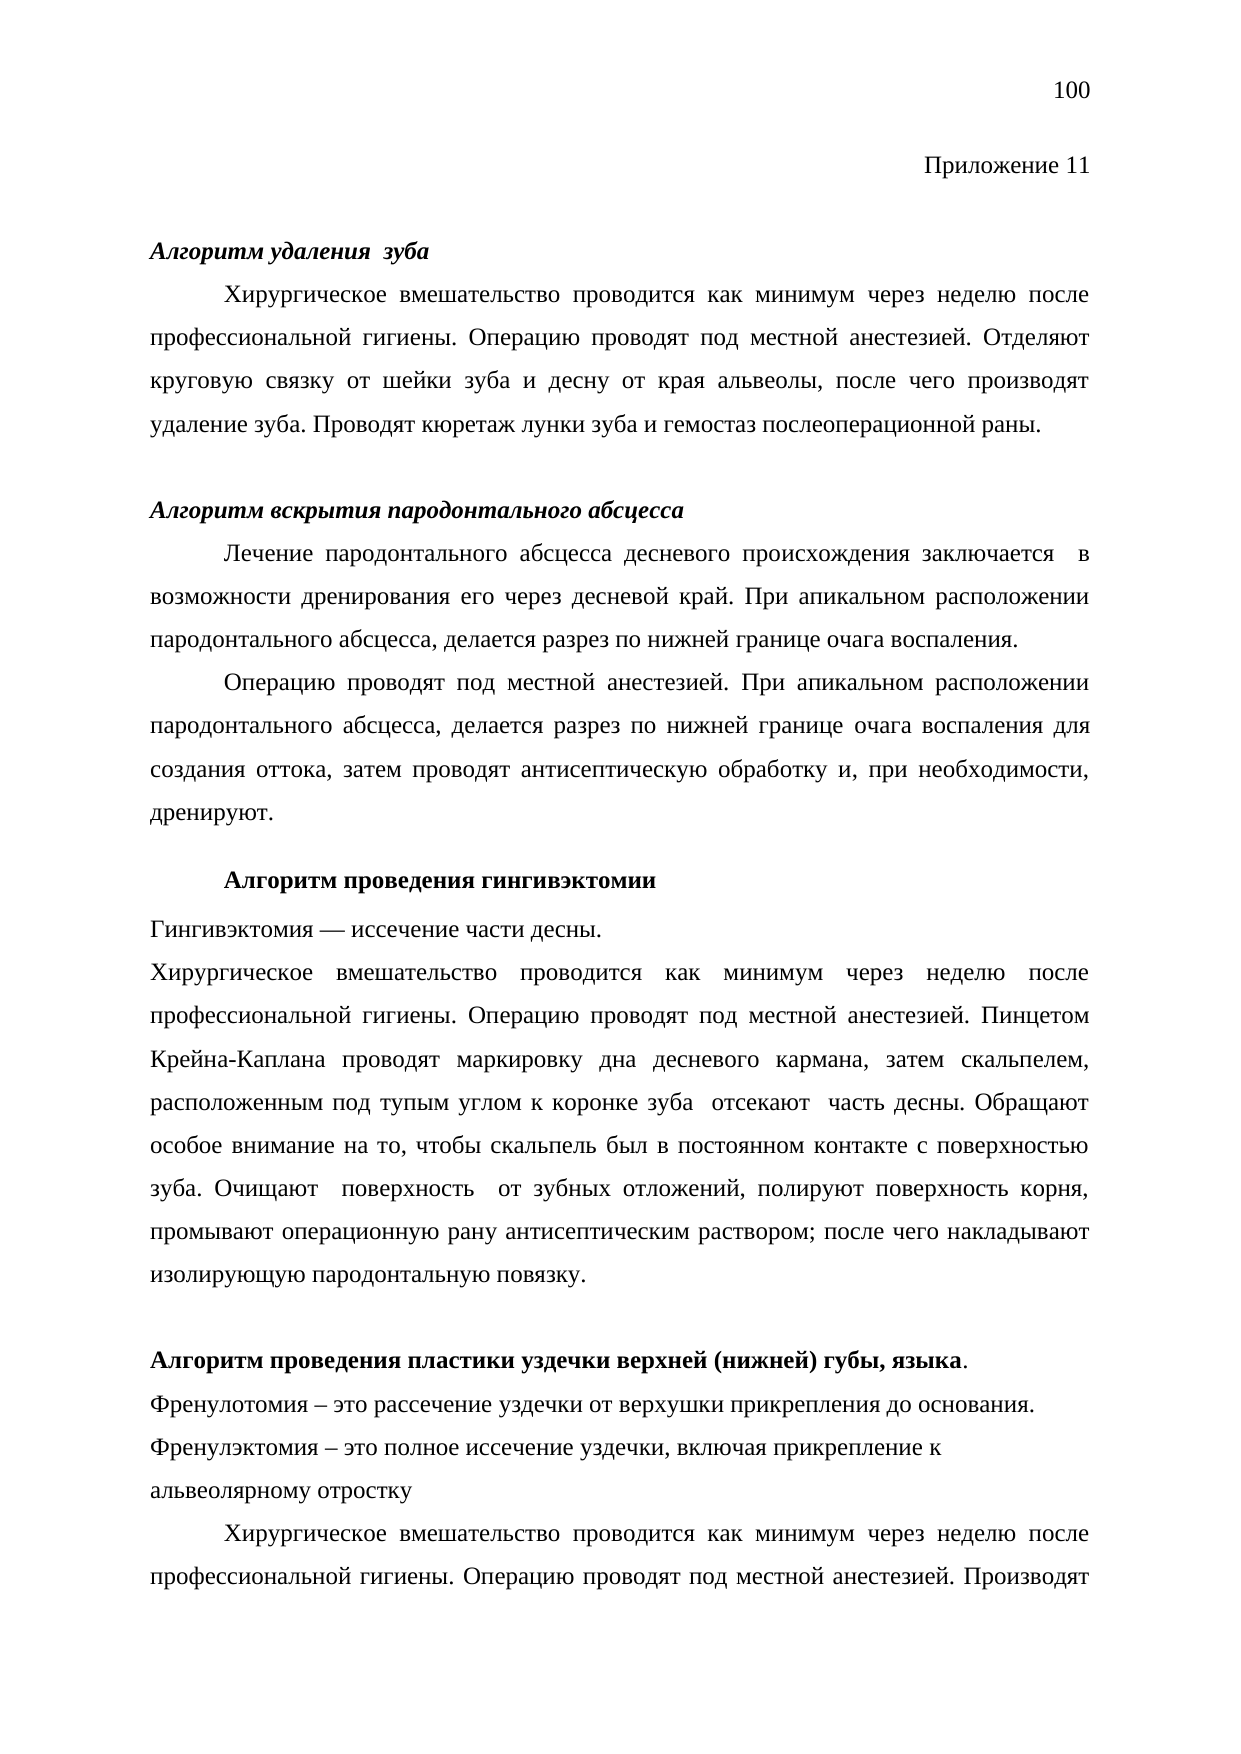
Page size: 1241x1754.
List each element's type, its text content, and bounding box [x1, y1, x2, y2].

text Алгоритм вскрытия пародонтального абсцесса [150, 495, 1090, 524]
text Хирургическое вмешательство проводится как минимум через неделю после профессиональной гигиены. Операцию проводят под местной анестезией. Пинцетом Крейна-Каплана проводят маркировку дна десневого кармана, затем скальпелем, расположенным под тупым углом к коронке зуба отсекают часть десны. Обращают особое внимание на то, чтобы скальпель был в постоянном контакте с поверхностью зуба. Очищают поверхность от зубных отложений, полируют поверхность корня, промывают операционную рану антисептическим раствором; после чего накладывают изолирующую пародонтальную повязку. [150, 957, 1090, 1288]
text Френулотомия – это рассечение уздечки от верхушки прикрепления до основания. [150, 1389, 1090, 1417]
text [150, 1518, 1090, 1590]
text Френулэктомия – это полное иссечение уздечки, включая прикрепление к альвеолярному отростку [150, 1432, 1090, 1504]
text Гингивэктомия — иссечение части десны. [150, 914, 1090, 943]
text Алгоритм проведения пластики уздечки верхней (нижней) губы, языка. [150, 1346, 1090, 1374]
text Алгоритм удаления зуба [150, 236, 1090, 265]
text Лечение пародонтального абсцесса десневого происхождения заключается в возможности дренирования его через десневой край. При апикальном расположении пародонтального абсцесса, делается разрез по нижней границе очага воспаления. [150, 538, 1090, 653]
text Приложение 11 [150, 150, 1090, 179]
text Операцию проводят под местной анестезией. При апикальном расположении пародонтального абсцесса, делается разрез по нижней границе очага воспаления для создания оттока, затем проводят антисептическую обработку и, при необходимости, дренируют. [150, 667, 1090, 826]
text Алгоритм проведения гингивэктомии [150, 865, 1090, 894]
text Хирургическое вмешательство проводится как минимум через неделю после профессиональной гигиены. Операцию проводят под местной анестезией. Отделяют круговую связку от шейки зуба и десну от края альвеолы, после чего производят удаление зуба. Проводят кюретаж лунки зуба и гемостаз послеоперационной раны. [150, 279, 1090, 437]
